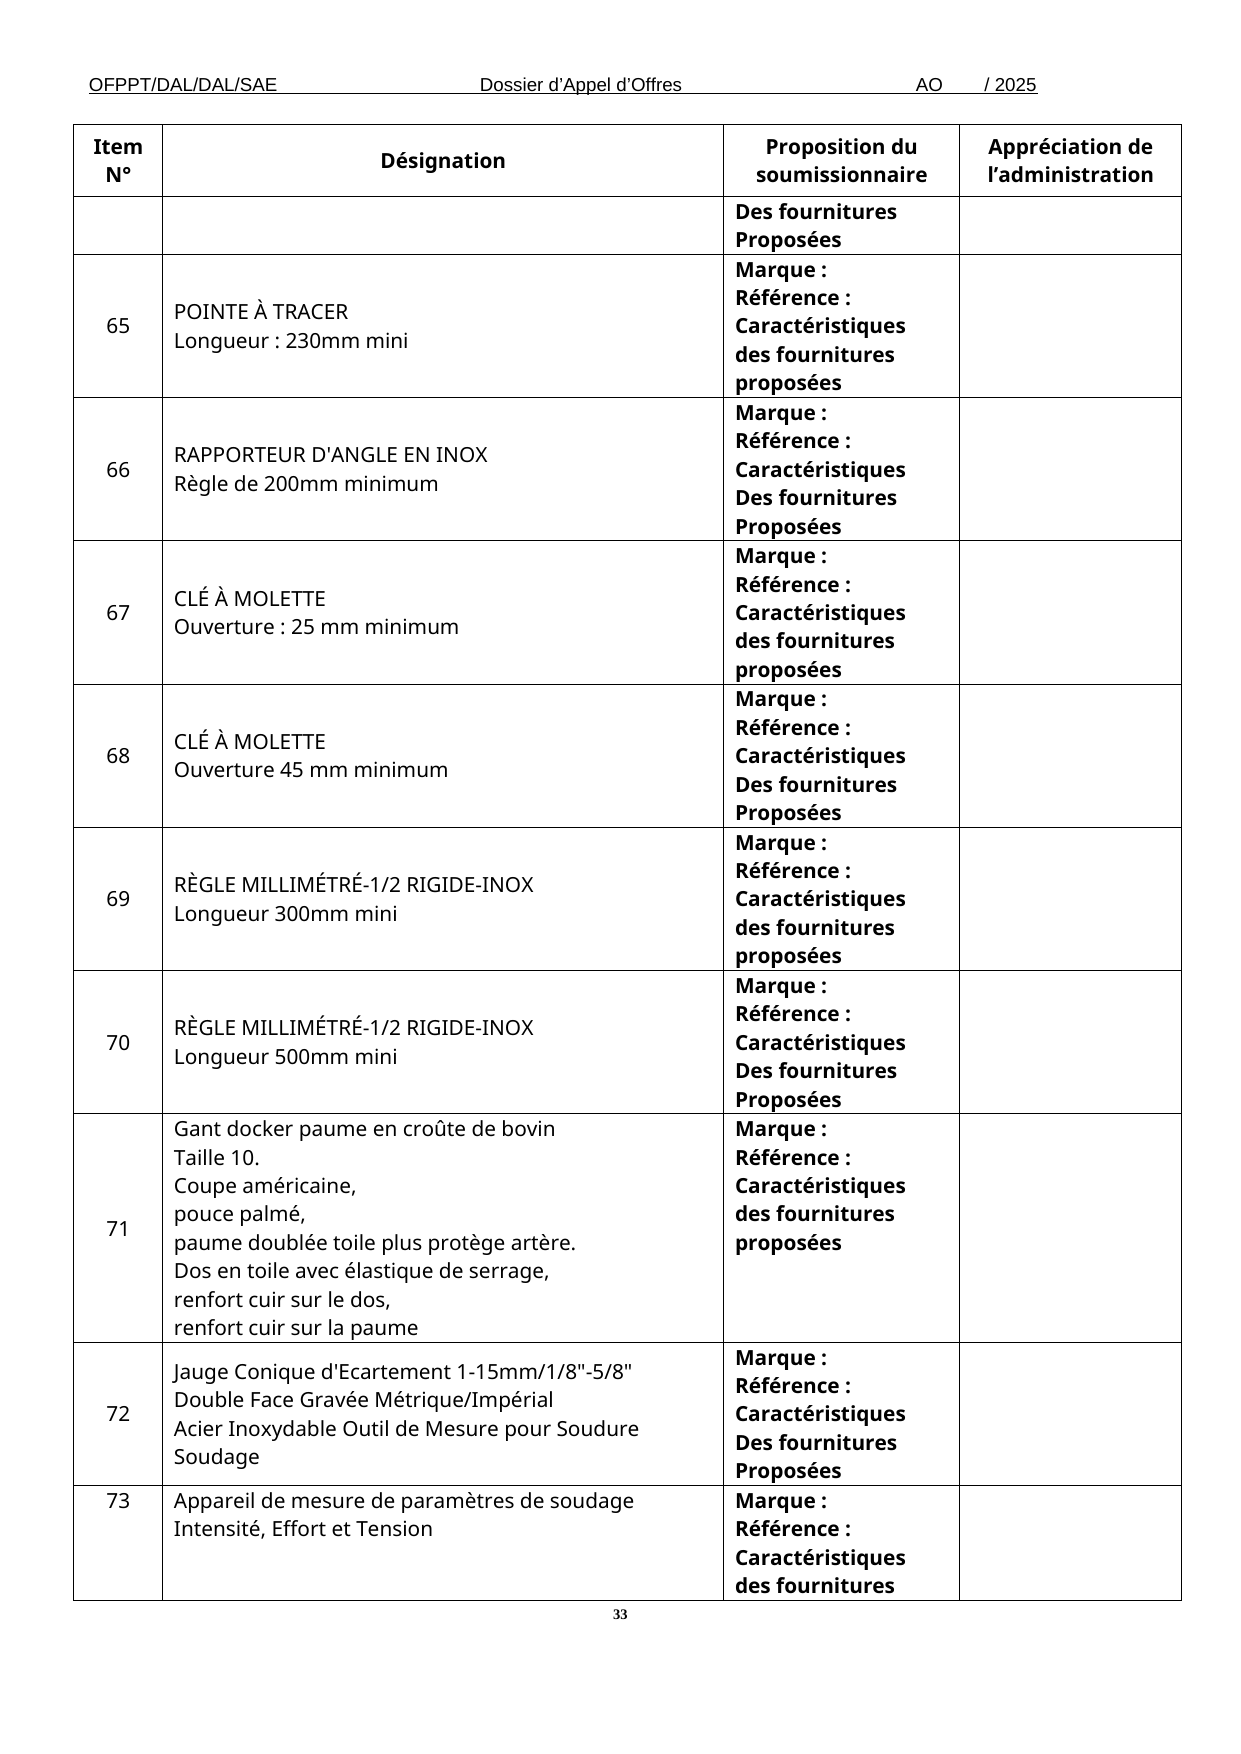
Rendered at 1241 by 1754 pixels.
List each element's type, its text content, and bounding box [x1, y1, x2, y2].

table_cell [960, 541, 1181, 683]
table_cell 68 [74, 685, 162, 827]
table_cell Marque : Référence : Caractéristiques Des fournitures Proposées [724, 971, 959, 1113]
table_cell 70 [74, 971, 162, 1113]
table_cell CLÉ À MOLETTE Ouverture : 25 mm minimum [163, 541, 723, 683]
table_cell [960, 971, 1181, 1113]
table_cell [163, 197, 723, 254]
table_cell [163, 1486, 723, 1600]
table_header Appréciation de l’administration [960, 125, 1181, 196]
table_cell [960, 828, 1181, 970]
table_cell CLÉ À MOLETTE Ouverture 45 mm minimum [163, 685, 723, 827]
table_cell Marque : Référence : Caractéristiques des fournitures proposées [724, 1114, 959, 1342]
table_cell 72 [74, 1343, 162, 1485]
table_cell Marque : Référence : Caractéristiques des fournitures proposées [724, 255, 959, 397]
table_cell 69 [74, 828, 162, 970]
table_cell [724, 1486, 959, 1600]
table_cell 65 [74, 255, 162, 397]
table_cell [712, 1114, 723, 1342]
table_cell [960, 1114, 1181, 1342]
table_cell Marque : Référence : Caractéristiques des fournitures proposées [724, 541, 959, 683]
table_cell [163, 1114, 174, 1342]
table_cell Jauge Conique d'Ecartement 1-15mm/1/8"-5/8" Double Face Gravée Métrique/Impérial Acier Inoxydable Outil de Mesure pour Soudure Soudage [163, 1343, 723, 1485]
table_cell [960, 197, 1181, 254]
table_header Désignation [163, 125, 723, 196]
table_cell 67 [74, 541, 162, 683]
table_cell POINTE À TRACER Longueur : 230mm mini [163, 255, 723, 397]
table_header Item N° [74, 125, 162, 196]
table_cell [960, 1486, 1181, 1600]
table_cell 71 [74, 1114, 162, 1342]
table_cell Marque : Référence : Caractéristiques Des fournitures Proposées [724, 1343, 959, 1485]
table_cell Marque : Référence : Caractéristiques des fournitures proposées [724, 828, 959, 970]
table_cell [960, 685, 1181, 827]
table_cell RAPPORTEUR D'ANGLE EN INOX Règle de 200mm minimum [163, 398, 723, 540]
table_header Proposition du soumissionnaire [724, 125, 959, 196]
table_cell Marque : Référence : Caractéristiques Des fournitures Proposées [724, 398, 959, 540]
table_cell 64 [74, 197, 162, 254]
table_cell 66 [74, 398, 162, 540]
table_cell [960, 398, 1181, 540]
table_cell RÈGLE MILLIMÉTRÉ-1/2 RIGIDE-INOX Longueur 300mm mini [163, 828, 723, 970]
table_cell Marque : Référence : Caractéristiques Des fournitures Proposées [724, 685, 959, 827]
table_cell [960, 255, 1181, 397]
table_cell 73 [74, 1486, 162, 1600]
table_cell RÈGLE MILLIMÉTRÉ-1/2 RIGIDE-INOX Longueur 500mm mini [163, 971, 723, 1113]
table_cell [960, 1343, 1181, 1485]
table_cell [724, 197, 959, 254]
